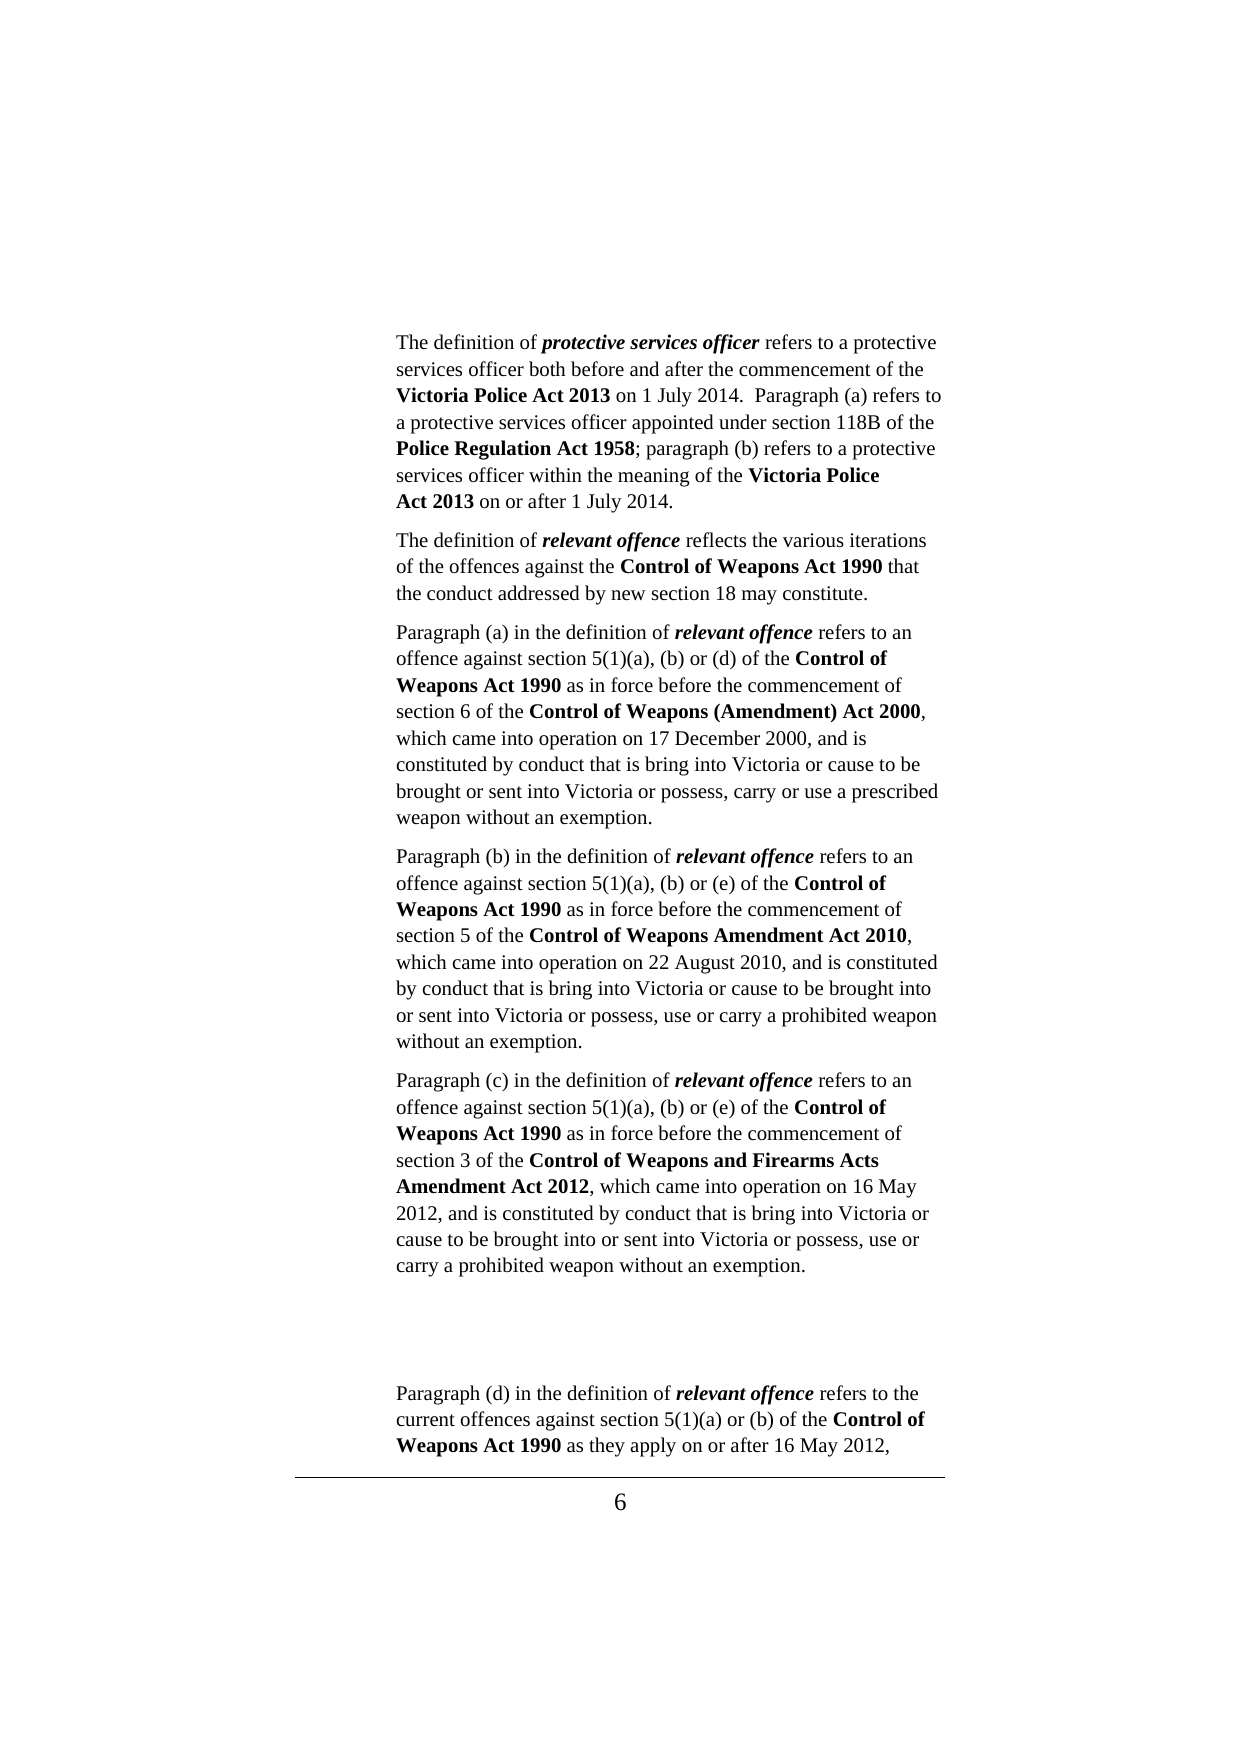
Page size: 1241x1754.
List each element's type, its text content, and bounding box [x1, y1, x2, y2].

text Paragraph (a) in the definition of relevant offence refers to an offence against section 5(1)(a), (b) or (d) of the Control of Weapons Act 1990 as in force before the commencement of section 6 of the Control of Weapons (Amendment) Act 2000, which came into operation on 17 December 2000, and is constituted by conduct that is bring into Victoria or cause to be brought or sent into Victoria or possess, carry or use a prescribed weapon without an exemption. [396, 620, 945, 829]
text Paragraph (c) in the definition of relevant offence refers to an offence against section 5(1)(a), (b) or (e) of the Control of Weapons Act 1990 as in force before the commencement of section 3 of the Control of Weapons and Firearms Acts Amendment Act 2012, which came into operation on 16 May 2012, and is constituted by conduct that is bring into Victoria or cause to be brought into or sent into Victoria or possess, use or carry a prohibited weapon without an exemption. [396, 1068, 945, 1277]
text The definition of protective services officer refers to a protective services officer both before and after the commencement of the Victoria Police Act 2013 on 1 July 2014. Paragraph (a) refers to a protective services officer appointed under section 118B of the Police Regulation Act 1958; paragraph (b) refers to a protective services officer within the meaning of the Victoria Police Act 2013 on or after 1 July 2014. [396, 330, 945, 513]
text The definition of relevant offence reflects the various iterations of the offences against the Control of Weapons Act 1990 that the conduct addressed by new section 18 may constitute. [396, 528, 945, 605]
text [396, 1380, 945, 1457]
text Paragraph (b) in the definition of relevant offence refers to an offence against section 5(1)(a), (b) or (e) of the Control of Weapons Act 1990 as in force before the commencement of section 5 of the Control of Weapons Amendment Act 2010, which came into operation on 22 August 2010, and is constituted by conduct that is bring into Victoria or cause to be brought into or sent into Victoria or possess, use or carry a prohibited weapon without an exemption. [396, 844, 945, 1053]
